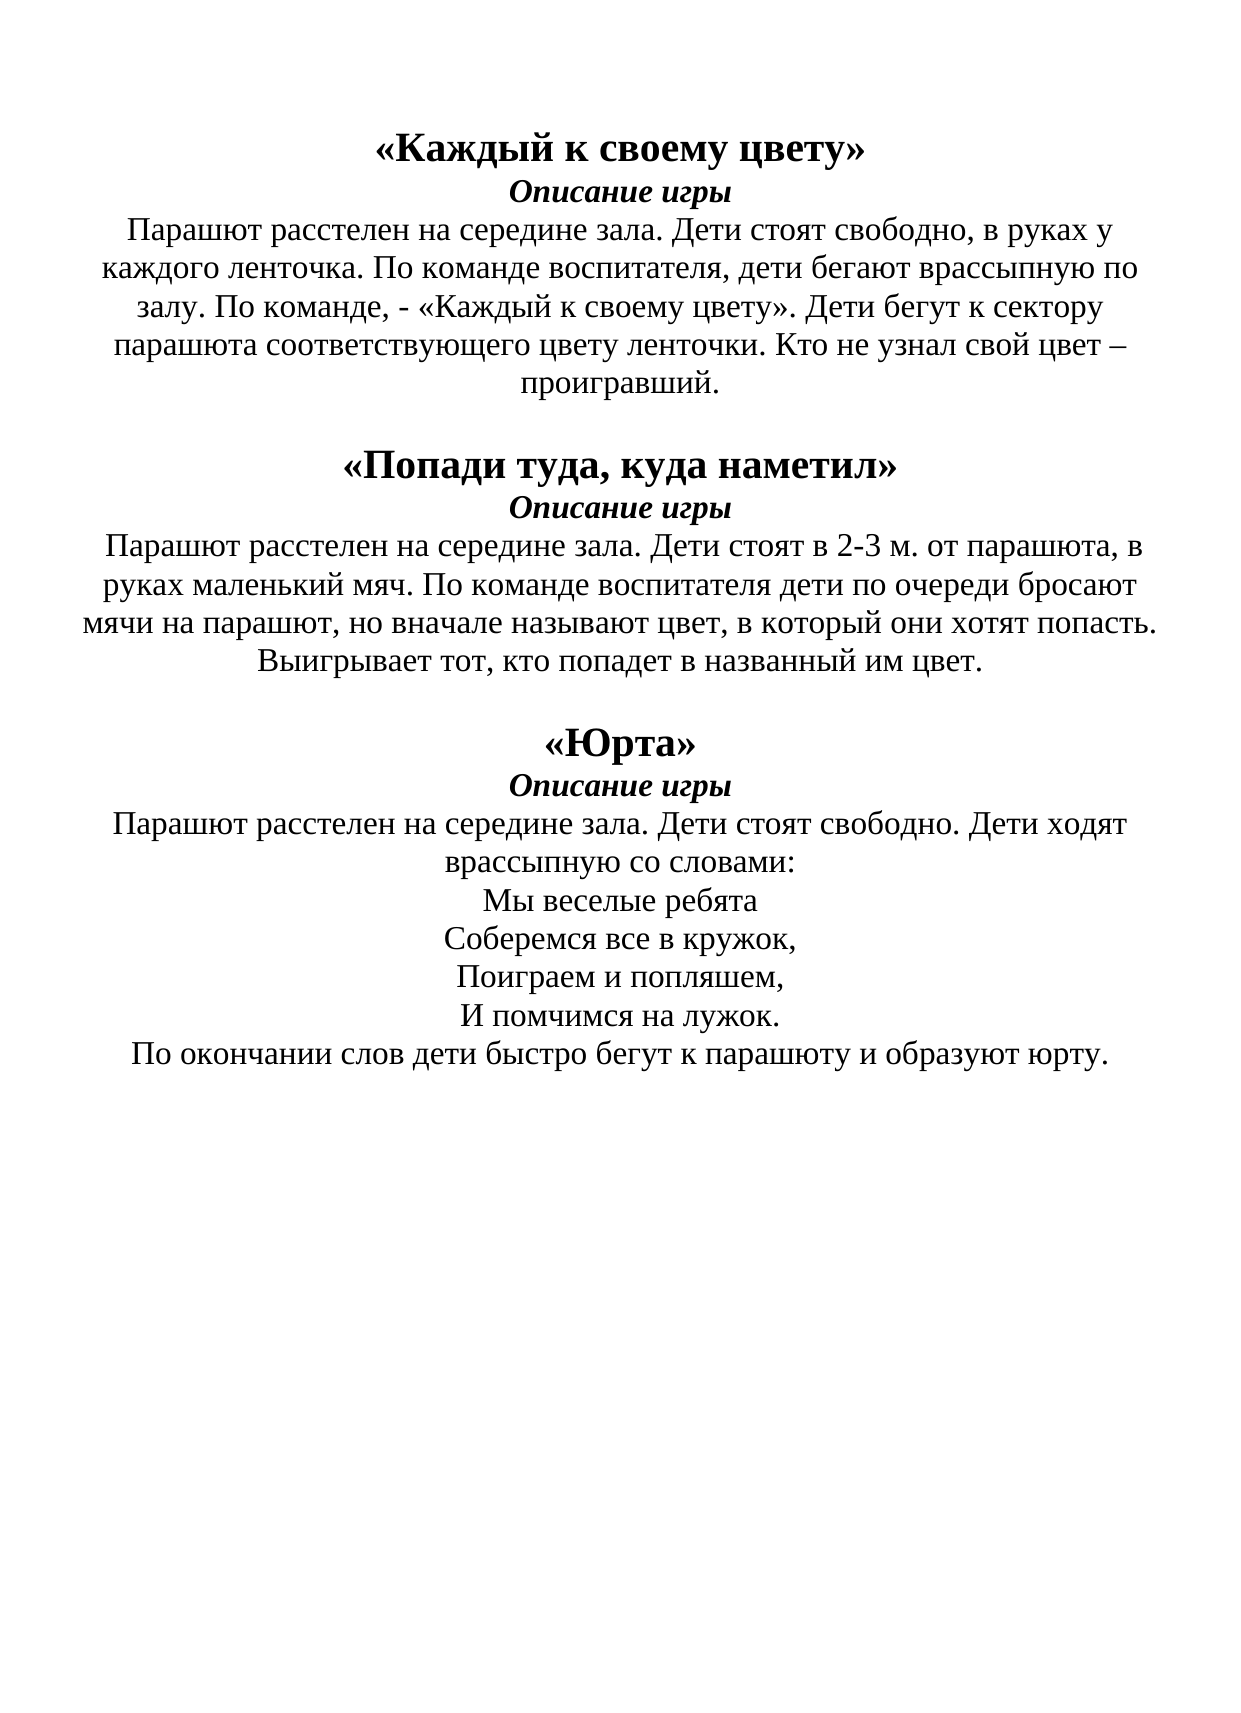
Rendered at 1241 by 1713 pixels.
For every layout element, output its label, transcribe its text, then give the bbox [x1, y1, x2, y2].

text И помчимся на лужок. [75, 995, 1165, 1033]
text По окончании слов дети быстро бегут к парашюту и образуют юрту. [75, 1033, 1165, 1072]
text Поиграем и попляшем, [75, 957, 1165, 995]
text Соберемся все в кружок, [75, 918, 1165, 957]
text «Попади туда, куда наметил» [75, 439, 1165, 487]
text Парашют расстелен на середине зала. Дети стоят свободно, в руках у каждого ленточка. По команде воспитателя, дети бегают врассыпную по залу. По команде, - «Каждый к своему цвету». Дети бегут к сектору парашюта соответствующего цвету ленточки. Кто не узнал свой цвет – проигравший. [75, 209, 1165, 401]
text Парашют расстелен на середине зала. Дети стоят свободно. Дети ходят врассыпную со словами: [75, 803, 1165, 880]
text Описание игры [75, 171, 1165, 209]
text Парашют расстелен на середине зала. Дети стоят в 2-3 м. от парашюта, в руках маленький мяч. По команде воспитателя дети по очереди бросают мячи на парашют, но вначале называют цвет, в который они хотят попасть. Выигрывает тот, кто попадет в названный им цвет. [75, 525, 1165, 679]
text Мы веселые ребята [75, 880, 1165, 918]
text Описание игры [75, 487, 1165, 525]
text «Юрта» [75, 717, 1165, 765]
text «Каждый к своему цвету» [75, 123, 1165, 171]
text Описание игры [75, 765, 1165, 803]
